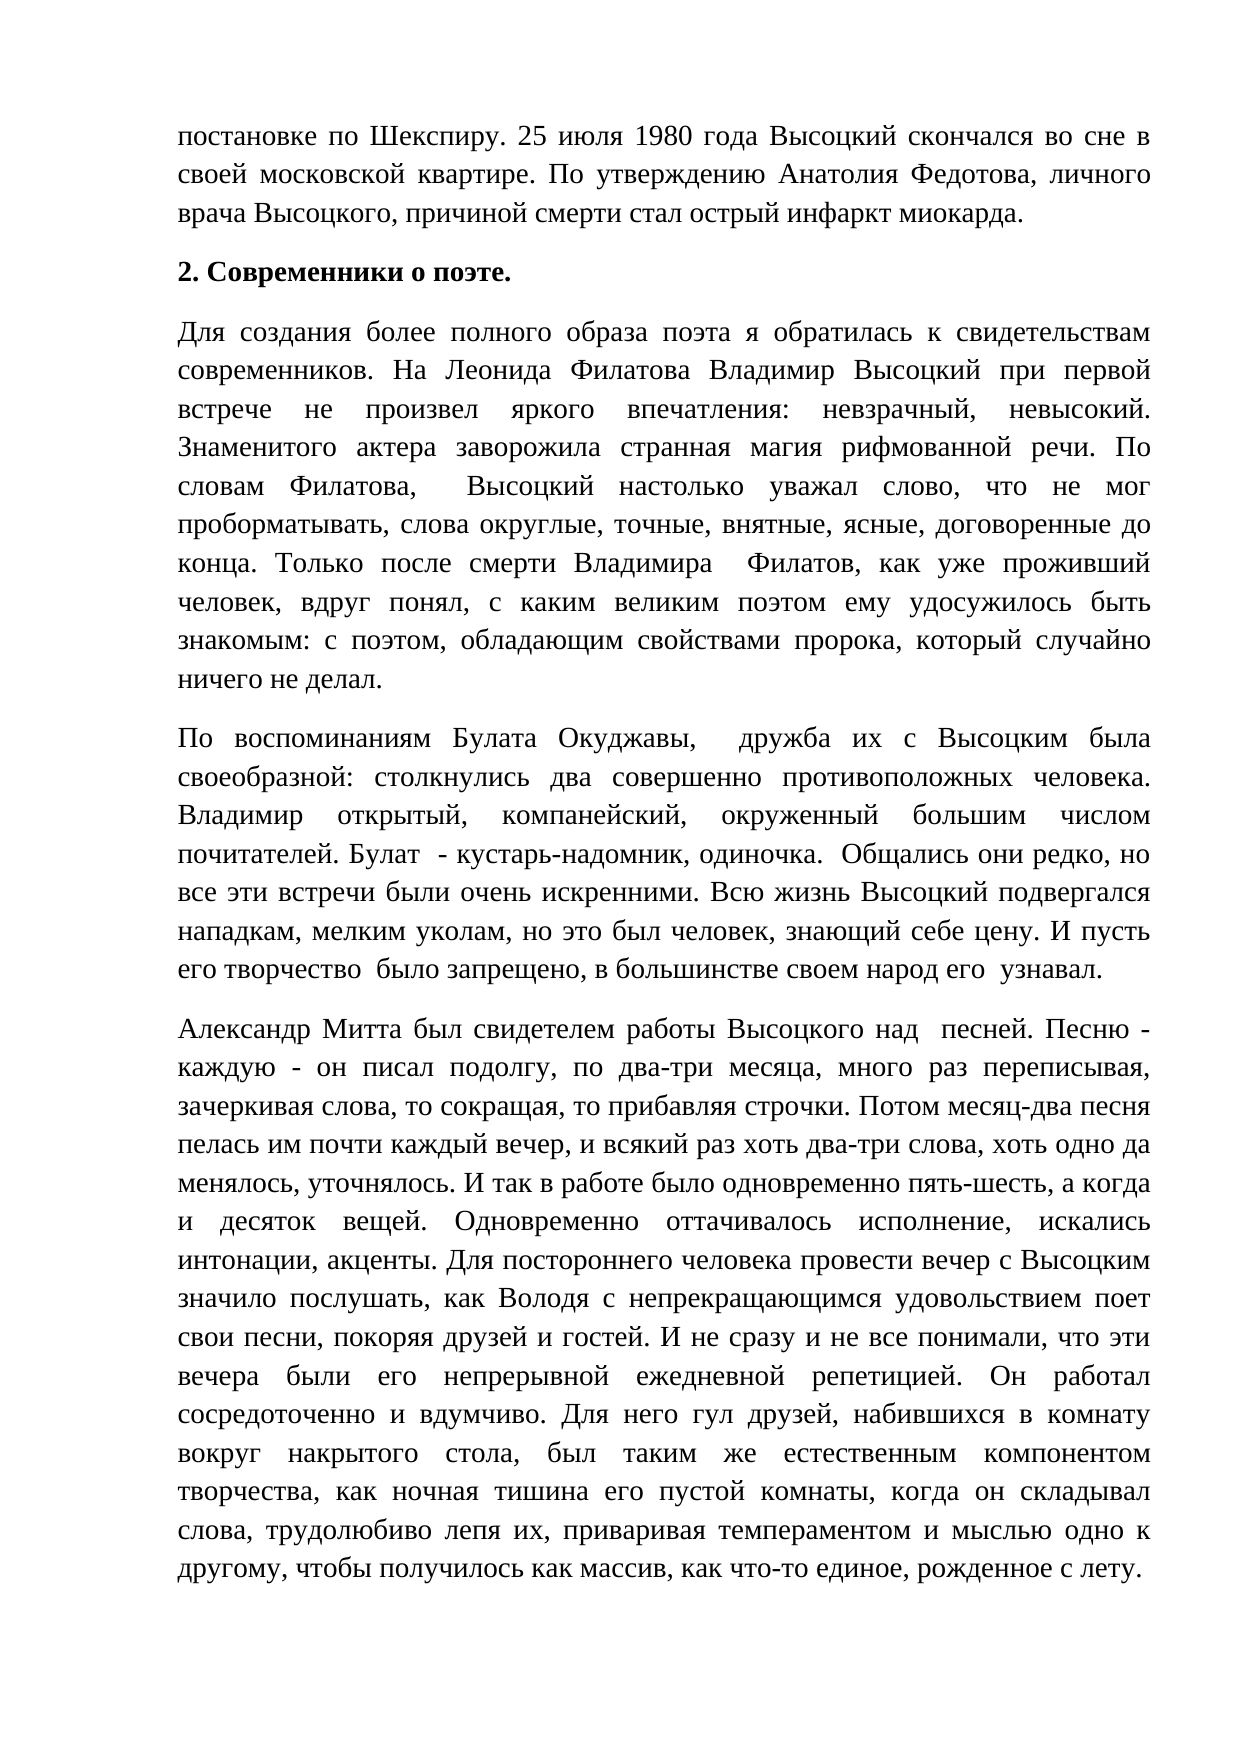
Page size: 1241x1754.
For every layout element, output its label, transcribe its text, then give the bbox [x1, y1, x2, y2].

text Для создания более полного образа поэта я обратилась к свидетельствам современников. На Леонида Филатова Владимир Высоцкий при первой встрече не произвел яркого впечатления: невзрачный, невысокий. Знаменитого актера заворожила странная магия рифмованной речи. По словам Филатова, Высоцкий настолько уважал слово, что не мог проборматывать, слова округлые, точные, внятные, ясные, договоренные до конца. Только после смерти Владимира Филатов, как уже проживший человек, вдруг понял, с каким великим поэтом ему удосужилось быть знакомым: с поэтом, обладающим свойствами пророка, который случайно ничего не делал. [177, 314, 1152, 694]
text По воспоминаниям Булата Окуджавы, дружба их с Высоцким была своеобразной: столкнулись два совершенно противоположных человека. Владимир открытый, компанейский, окруженный большим числом почитателей. Булат - кустарь-надомник, одиночка. Общались они редко, но все эти встречи были очень искренними. Всю жизнь Высоцкий подвергался нападкам, мелким уколам, но это был человек, знающий себе цену. И пусть его творчество было запрещено, в большинстве своем народ его узнавал. [177, 720, 1152, 985]
text 2. Современники о поэте. [177, 254, 1152, 288]
text Александр Митта был свидетелем работы Высоцкого над песней. Песню - каждую - он писал подолгу, по два-три месяца, много раз переписывая, зачеркивая слова, то сокращая, то прибавляя строчки. Потом месяц-два песня пелась им почти каждый вечер, и всякий раз хоть два-три слова, хоть одно да менялось, уточнялось. И так в работе было одновременно пять-шесть, а когда и десяток вещей. Одновременно оттачивалось исполнение, искались интонации, акценты. Для постороннего человека провести вечер с Высоцким значило послушать, как Володя с непрекращающимся удовольствием поет свои песни, покоряя друзей и гостей. И не сразу и не все понимали, что эти вечера были его непрерывной ежедневной репетицией. Он работал сосредоточенно и вдумчиво. Для него гул друзей, набившихся в комнату вокруг накрытого стола, был таким же естественным компонентом творчества, как ночная тишина его пустой комнаты, когда он складывал слова, трудолюбиво лепя их, приваривая темпераментом и мыслью одно к другому, чтобы получилось как массив, как что-то единое, рожденное с лету. [177, 1011, 1152, 1584]
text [177, 118, 1152, 229]
